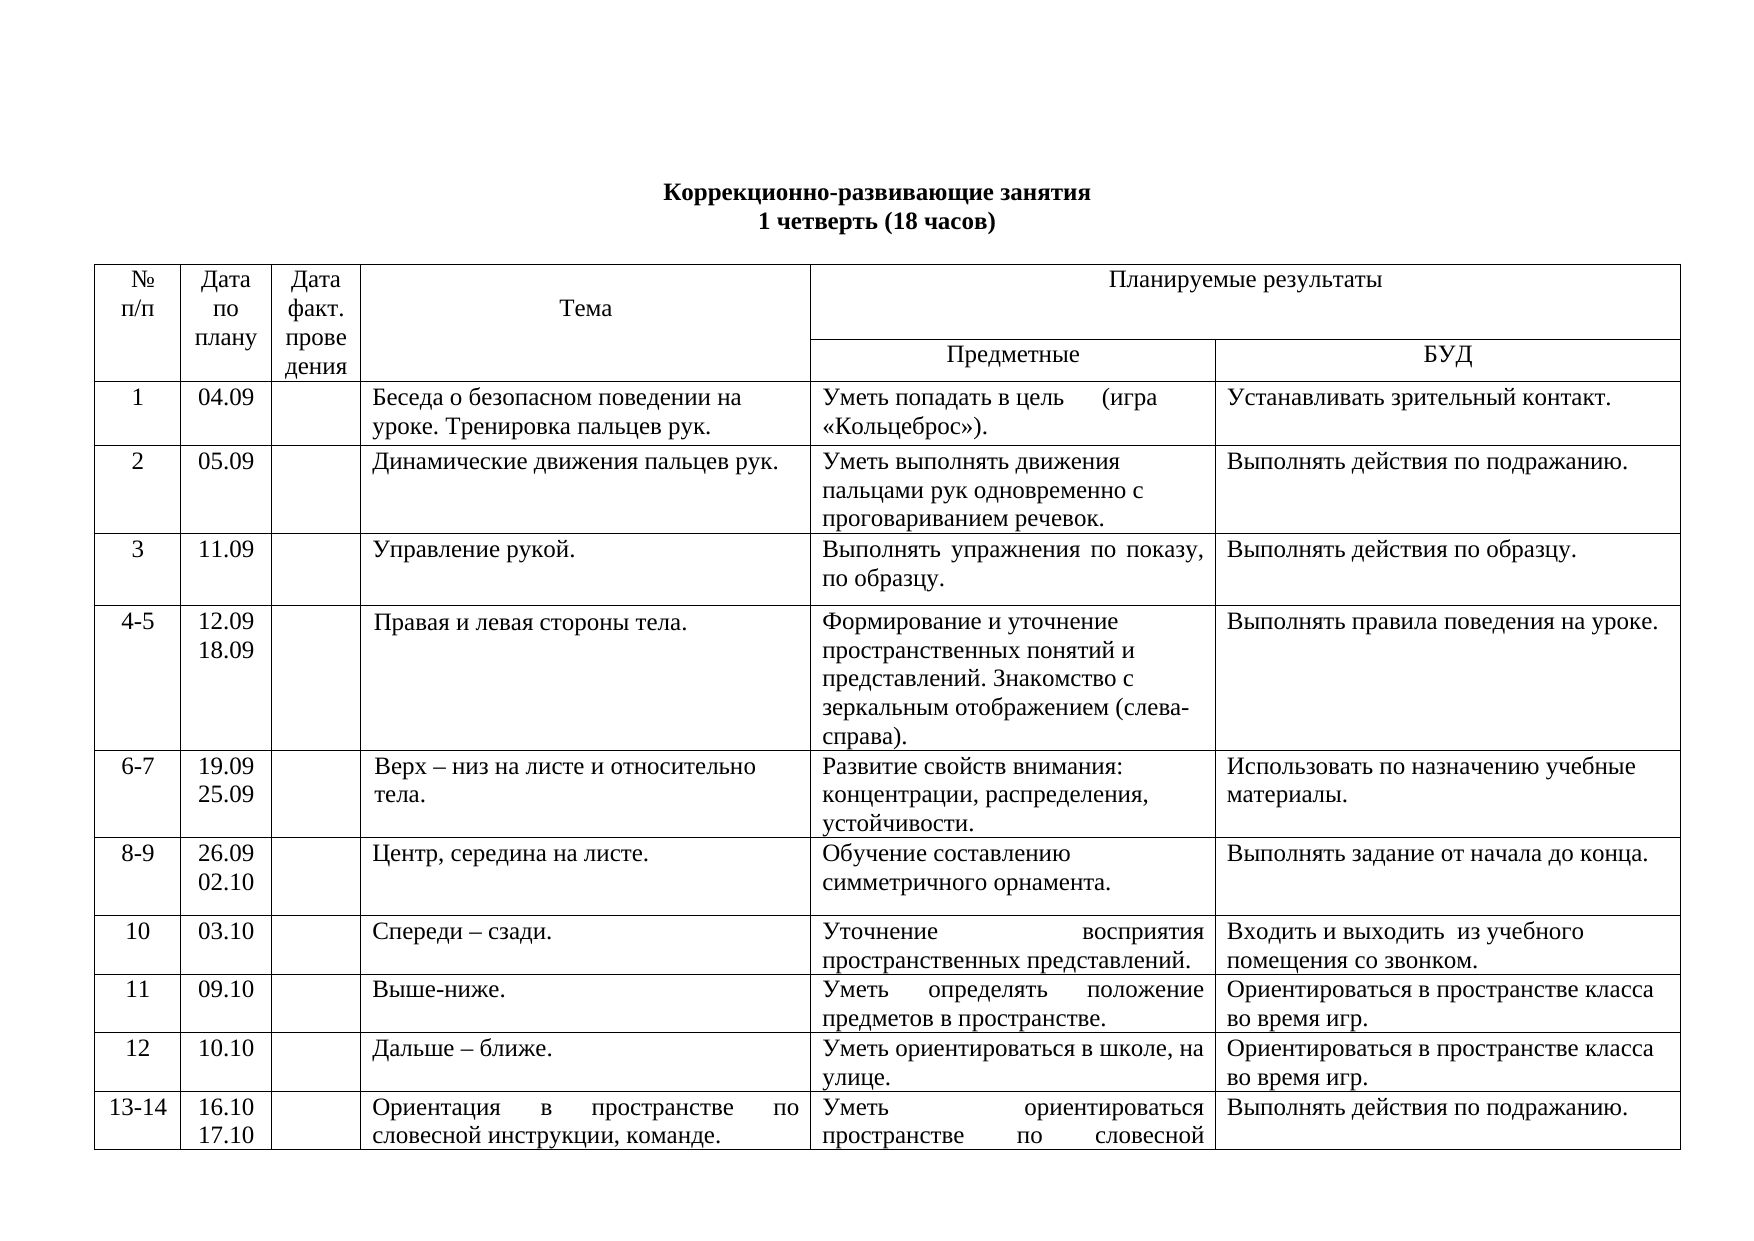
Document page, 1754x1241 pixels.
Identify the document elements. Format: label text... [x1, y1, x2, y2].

table_cell [272, 382, 360, 445]
table_cell Выполнять действия по образцу. [1216, 534, 1680, 605]
table_cell [272, 1033, 360, 1091]
table_cell Использовать по назначению учебные материалы. [1216, 751, 1680, 837]
table_cell Динамические движения пальцев рук. [361, 446, 810, 533]
table_cell [272, 975, 360, 1032]
table_cell Уточнение восприятия пространственных представлений. [811, 916, 1215, 973]
table_cell Развитие свойств внимания: концентрации, распределения, устойчивости. [811, 751, 1215, 837]
text Коррекционно-развивающие занятия [118, 177, 1636, 206]
table_cell Ориентироваться в пространстве класса во время игр. [1216, 975, 1680, 1032]
table_cell Выполнять правила поведения на уроке. [1216, 606, 1680, 750]
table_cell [811, 1092, 1215, 1149]
table_cell 19.09 25.09 [181, 751, 271, 837]
table_cell Центр, середина на листе. [361, 838, 810, 915]
table_cell [272, 916, 360, 973]
table_cell Выше-ниже. [361, 975, 810, 1032]
table_cell 6-7 [95, 751, 180, 837]
table_cell Спереди – сзади. [361, 916, 810, 973]
table_cell Выполнять задание от начала до конца. [1216, 838, 1680, 915]
table_cell Правая и левая стороны тела. [361, 606, 810, 750]
table_cell 4-5 [95, 606, 180, 750]
table_cell 1 [95, 382, 180, 445]
table_cell [272, 1092, 360, 1149]
table_cell [272, 606, 360, 750]
table_cell 10.10 [181, 1033, 271, 1091]
table_cell Выполнять действия по подражанию. [1216, 446, 1680, 533]
table_cell Выполнять упражнения по показу, по образцу. [811, 534, 1215, 605]
table_cell Верх – низ на листе и относительно тела. [361, 751, 810, 837]
table_cell Уметь ориентироваться в школе, на улице. [811, 1033, 1215, 1091]
table_cell 16.10 17.10 [181, 1092, 271, 1149]
table_cell 04.09 [181, 382, 271, 445]
table_header Тема [361, 265, 810, 381]
table_cell 10 [95, 916, 180, 973]
table_cell 09.10 [181, 975, 271, 1032]
table_cell БУД [1216, 340, 1680, 381]
table_cell Устанавливать зрительный контакт. [1216, 382, 1680, 445]
table_header Планируемые результаты [811, 265, 1680, 338]
table_cell Дальше – ближе. [361, 1033, 810, 1091]
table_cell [1216, 1092, 1680, 1149]
table_header № п/п [95, 265, 180, 381]
table_cell 13-14 [95, 1092, 180, 1149]
table_cell Уметь попадать в цель (игра «Кольцеброс»). [811, 382, 1215, 445]
table_cell Входить и выходить из учебного помещения со звонком. [1216, 916, 1680, 973]
table_cell Управление рукой. [361, 534, 810, 605]
table_cell 05.09 [181, 446, 271, 533]
table_header Дата факт. проведения [272, 265, 360, 381]
table_cell Уметь выполнять движения пальцами рук одновременно с проговариванием речевок. [811, 446, 1215, 533]
table_header Дата по плану [181, 265, 271, 381]
table_cell 12 [95, 1033, 180, 1091]
table_cell [272, 751, 360, 837]
table_cell [272, 838, 360, 915]
table_cell 3 [95, 534, 180, 605]
table_cell 11 [95, 975, 180, 1032]
table_cell 2 [95, 446, 180, 533]
table_cell 12.09 18.09 [181, 606, 271, 750]
table_cell 03.10 [181, 916, 271, 973]
table_cell 26.09 02.10 [181, 838, 271, 915]
text 1 четверть (18 часов) [118, 206, 1636, 235]
table_cell Предметные [811, 340, 1215, 381]
table_cell [272, 534, 360, 605]
table_cell Обучение составлению симметричного орнамента. [811, 838, 1215, 915]
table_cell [361, 1092, 810, 1149]
table_cell Беседа о безопасном поведении на уроке. Тренировка пальцев рук. [361, 382, 810, 445]
table_cell [272, 446, 360, 533]
table_cell Ориентироваться в пространстве класса во время игр. [1216, 1033, 1680, 1091]
table_cell 11.09 [181, 534, 271, 605]
table_cell Формирование и уточнение пространственных понятий и представлений. Знакомство с зеркальным отображением (слева-справа). [811, 606, 1215, 750]
table_cell 8-9 [95, 838, 180, 915]
table_cell Уметь определять положение предметов в пространстве. [811, 975, 1215, 1032]
